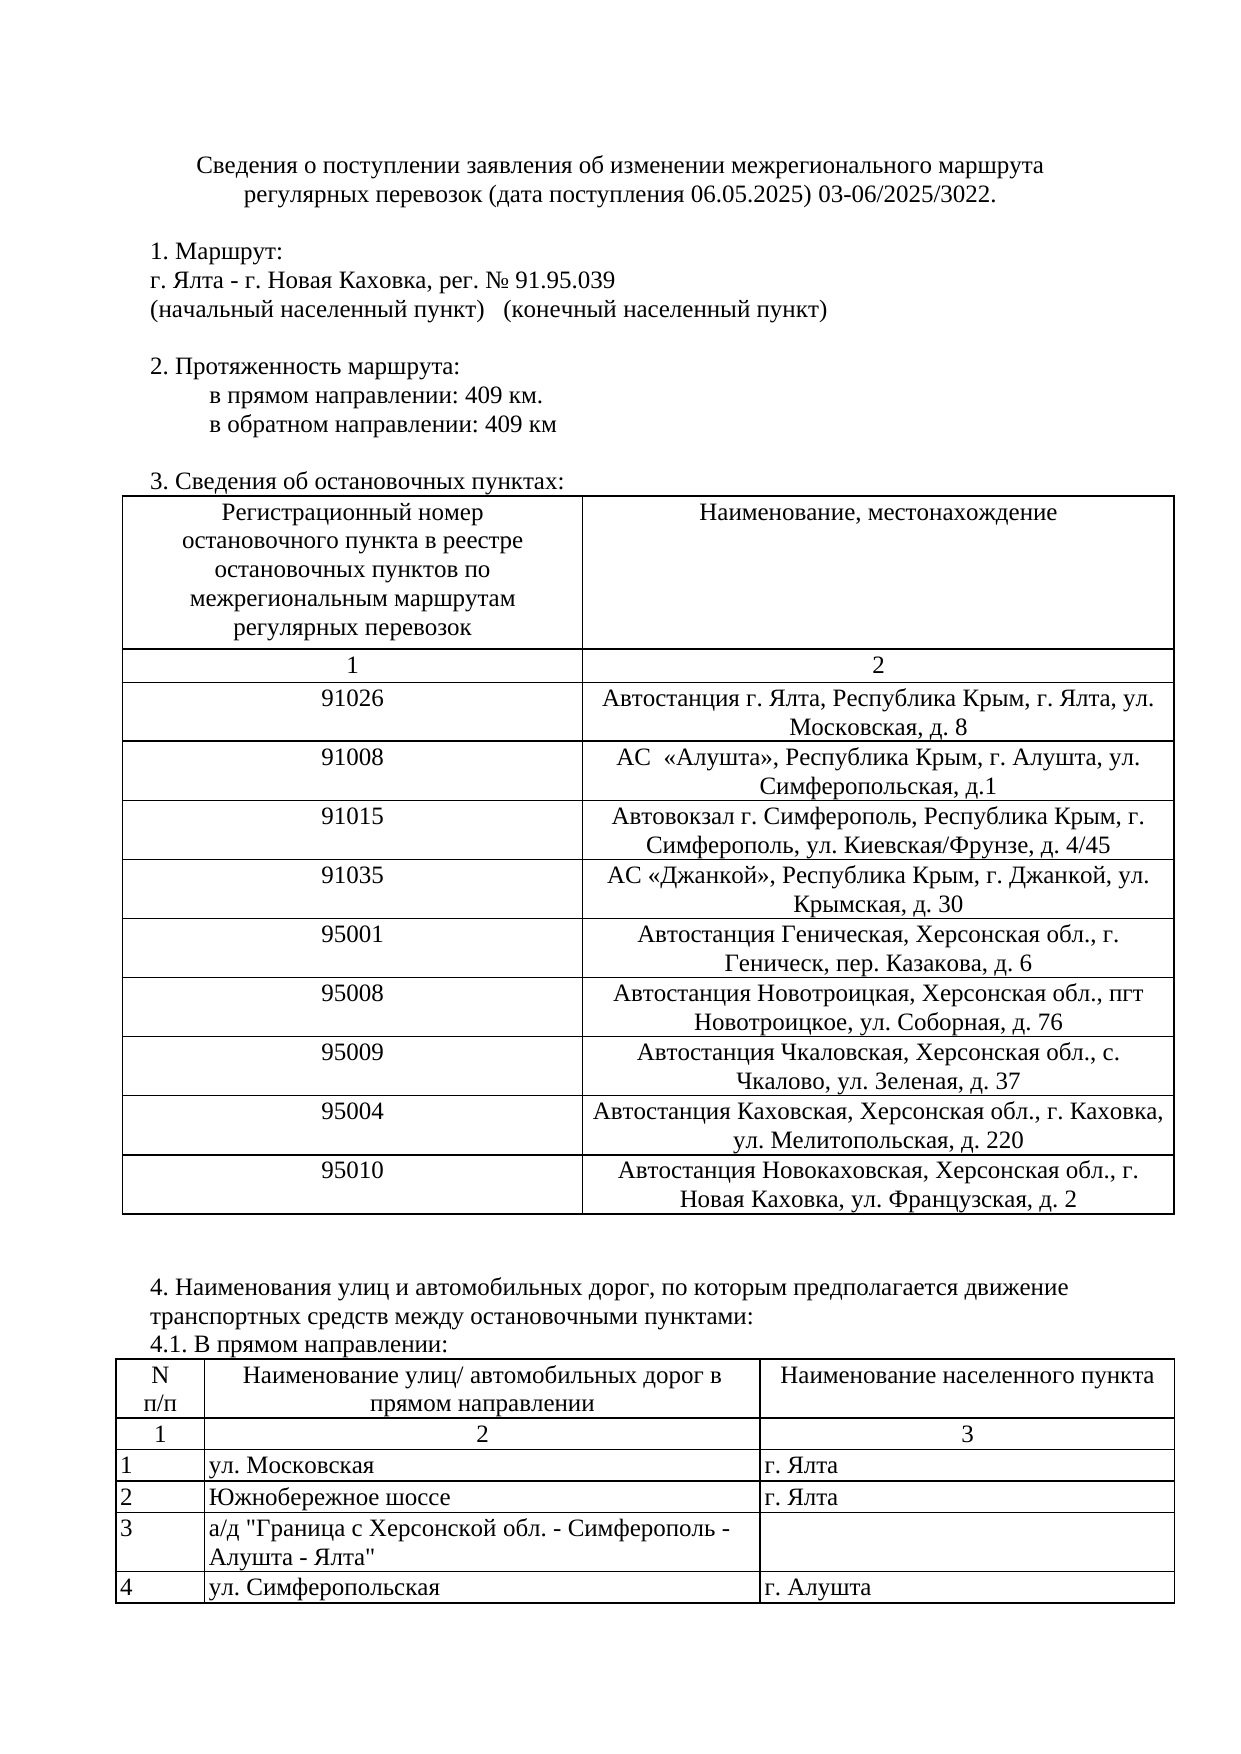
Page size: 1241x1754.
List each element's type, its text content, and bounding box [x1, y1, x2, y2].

table_cell 91008 [123, 742, 582, 799]
table_cell 3 [761, 1419, 1174, 1449]
table_cell [761, 1513, 1174, 1571]
table_cell 95009 [123, 1037, 582, 1095]
table_cell 4 [117, 1572, 204, 1602]
table_cell АС «Джанкой», Республика Крым, г. Джанкой, ул. Крымская, д. 30 [583, 860, 1173, 918]
table_cell 95004 [123, 1096, 582, 1154]
text в прямом направлении: 409 км. [150, 380, 1090, 409]
table_cell Автостанция Геническая, Херсонская обл., г. Геническ, пер. Казакова, д. 6 [583, 919, 1173, 977]
table_cell Автостанция г. Ялта, Республика Крым, г. Ялта, ул. Московская, д. 8 [583, 683, 1173, 740]
text Сведения о поступлении заявления об изменении межрегионального маршрута регулярных перевозок (дата поступления 06.05.2025) 03-06/2025/3022. [150, 150, 1090, 207]
table_header Наименование населенного пункта [761, 1360, 1174, 1417]
table_cell Автовокзал г. Симферополь, Республика Крым, г. Симферополь, ул. Киевская/Фрунзе, д. 4/45 [583, 801, 1173, 858]
table_cell Автостанция Чкаловская, Херсонская обл., с. Чкалово, ул. Зеленая, д. 37 [583, 1037, 1173, 1095]
table_cell Южнобережное шоссе [205, 1482, 759, 1512]
table_header Наименование улиц/ автомобильных дорог в прямом направлении [205, 1360, 759, 1417]
table_header N п/п [117, 1360, 204, 1417]
text 4.1. В прямом направлении: [150, 1329, 1090, 1358]
table_cell Автостанция Каховская, Херсонская обл., г. Каховка, ул. Мелитопольская, д. 220 [583, 1096, 1173, 1154]
table_cell АС «Алушта», Республика Крым, г. Алушта, ул. Симферопольская, д.1 [583, 742, 1173, 799]
text 1. Маршрут: [150, 236, 1090, 265]
table_cell 95008 [123, 978, 582, 1036]
table_cell г. Ялта [761, 1450, 1174, 1480]
text 2. Протяженность маршрута: [150, 351, 1090, 380]
table_cell 2 [583, 650, 1173, 681]
table_cell 91035 [123, 860, 582, 918]
text г. Ялта - г. Новая Каховка, рег. № 91.95.039 [150, 265, 1090, 294]
table_cell 1 [117, 1419, 204, 1449]
text 3. Сведения об остановочных пунктах: [150, 466, 1090, 495]
text в обратном направлении: 409 км [150, 409, 1090, 437]
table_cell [205, 1513, 759, 1571]
table_cell 95010 [123, 1156, 582, 1213]
text (начальный населенный пункт) (конечный населенный пункт) [150, 294, 1090, 322]
table_cell Автостанция Новокаховская, Херсонская обл., г. Новая Каховка, ул. Французская, д. 2 [583, 1156, 1173, 1213]
table_cell г. Алушта [761, 1572, 1174, 1602]
table_cell 95001 [123, 919, 582, 977]
table_cell 1 [123, 650, 582, 681]
table_cell 1 [117, 1450, 204, 1480]
table_cell ул. Симферопольская [205, 1572, 759, 1602]
table_cell 91026 [123, 683, 582, 740]
table_cell ул. Московская [205, 1450, 759, 1480]
table_header Наименование, местонахождение [583, 497, 1173, 648]
table_cell 91015 [123, 801, 582, 858]
table_cell 2 [117, 1482, 204, 1512]
table_cell 2 [205, 1419, 759, 1449]
table_cell Автостанция Новотроицкая, Херсонская обл., пгт Новотроицкое, ул. Соборная, д. 76 [583, 978, 1173, 1036]
text 4. Наименования улиц и автомобильных дорог, по которым предполагается движение транспортных средств между остановочными пунктами: [150, 1272, 1090, 1329]
table_header Регистрационный номер остановочного пункта в реестре остановочных пунктов по межрегиональным маршрутам регулярных перевозок [123, 497, 582, 648]
table_cell г. Ялта [761, 1482, 1174, 1512]
table_cell 3 [117, 1513, 204, 1571]
